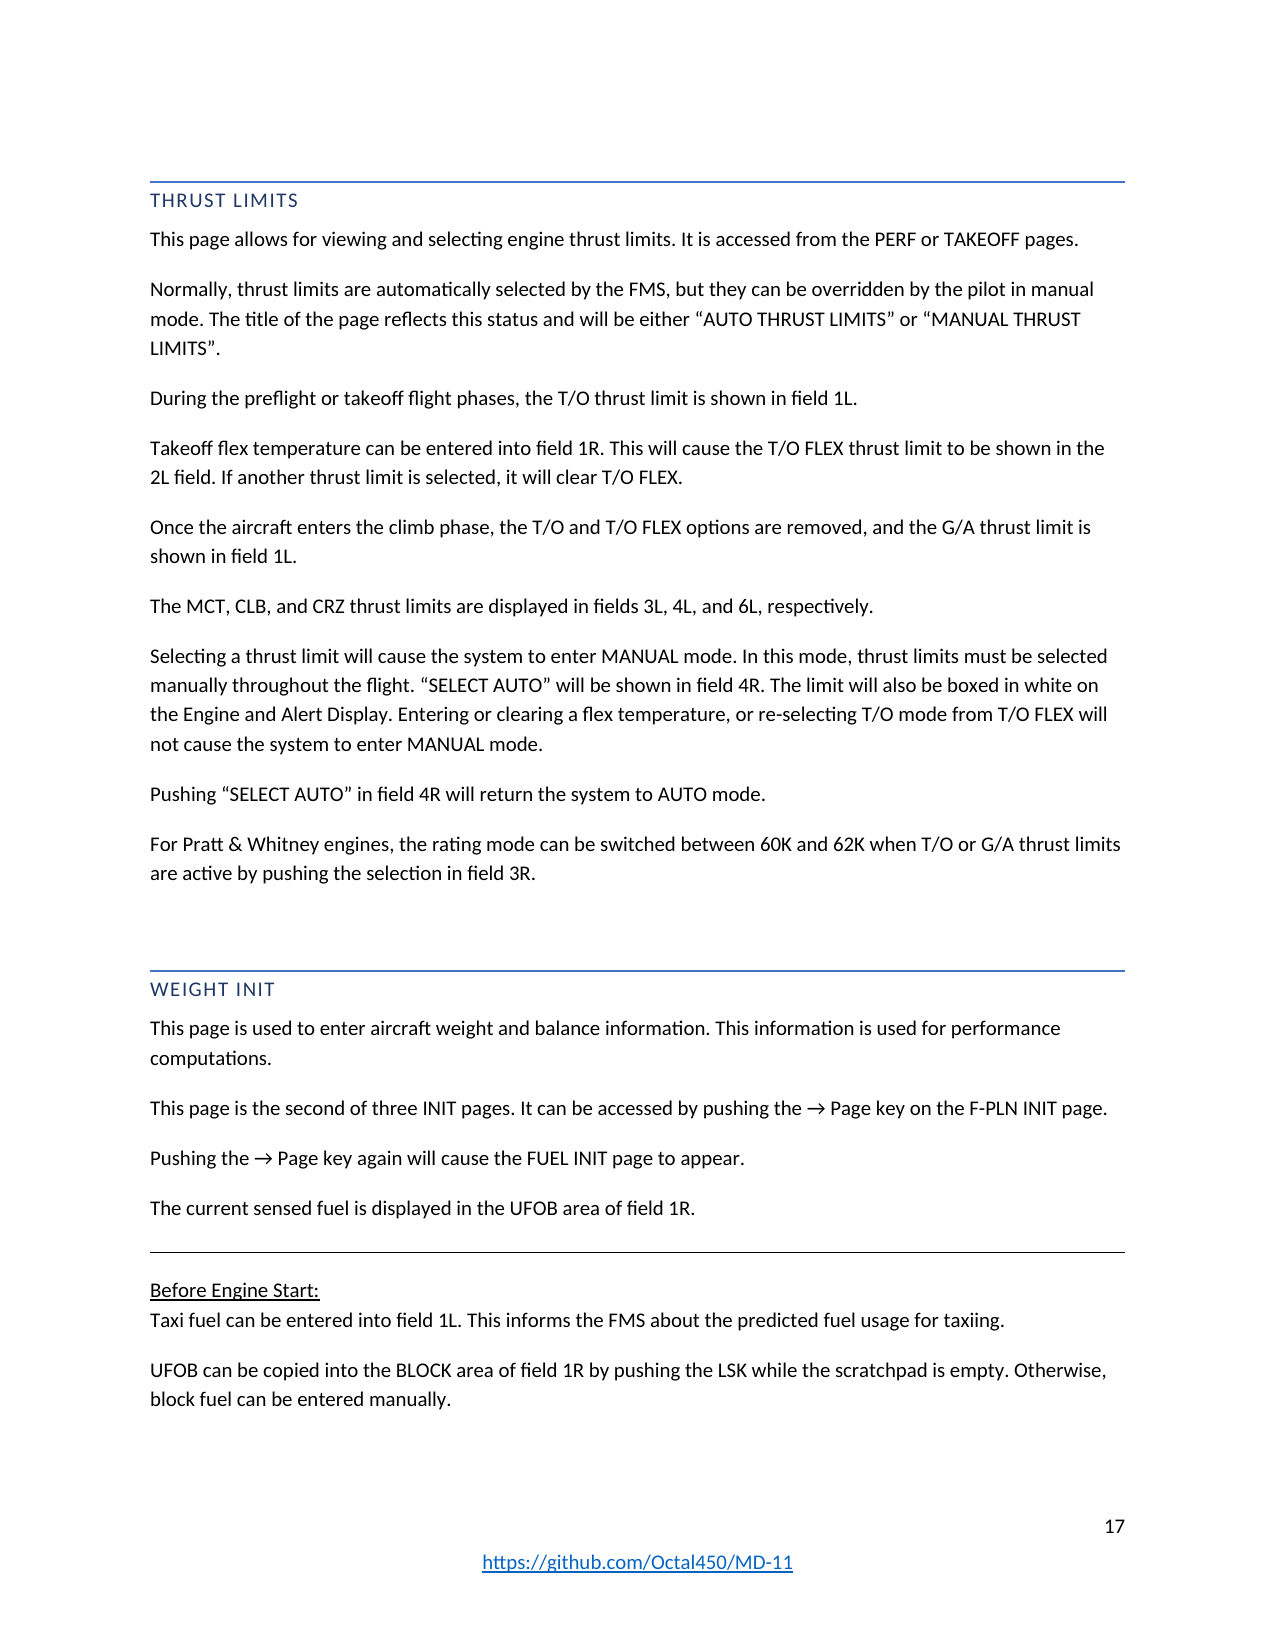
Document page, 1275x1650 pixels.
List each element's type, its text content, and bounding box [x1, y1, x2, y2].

text Selecting a thrust limit will cause the system to enter MANUAL mode. In this mode, thrust limits must be selected manually throughout the flight. “SELECT AUTO” will be shown in field 4R. The limit will also be boxed in white on the Engine and Alert Display. Entering or clearing a flex temperature, or re-selecting T/O mode from T/O FLEX will not cause the system to enter MANUAL mode. [150, 643, 1125, 756]
text Pushing “SELECT AUTO” in field 4R will return the system to AUTO mode. [150, 781, 1125, 806]
subtitle WEIGHT INIT [150, 972, 1125, 1001]
text This page allows for viewing and selecting engine thrust limits. It is accessed from the PERF or TAKEOFF pages. [150, 227, 1125, 252]
text UFOB can be copied into the BLOCK area of field 1R by pushing the LSK while the scratchpad is empty. Otherwise, block fuel can be entered manually. [150, 1357, 1125, 1411]
text For Pratt & Whitney engines, the rating mode can be switched between 60K and 62K when T/O or G/A thrust limits are active by pushing the selection in field 3R. [150, 831, 1125, 885]
text Normally, thrust limits are automatically selected by the FMS, but they can be overridden by the pilot in manual mode. The title of the page reflects this status and will be either “AUTO THRUST LIMITS” or “MANUAL THRUST LIMITS”. [150, 277, 1125, 360]
text The MCT, CLB, and CRZ thrust limits are displayed in fields 3L, 4L, and 6L, respectively. [150, 593, 1125, 619]
text Pushing the → Page key again will cause the FUEL INIT page to appear. [150, 1145, 1125, 1170]
text Before Engine Start: Taxi fuel can be entered into field 1L. This informs the FMS about the predicted fuel usage for taxiing. [150, 1278, 1125, 1332]
text During the preflight or takeoff flight phases, the T/O thrust limit is shown in field 1L. [150, 385, 1125, 410]
text Once the aircraft enters the climb phase, the T/O and T/O FLEX options are removed, and the G/A thrust limit is shown in field 1L. [150, 514, 1125, 569]
text This page is the second of three INIT pages. It can be accessed by pushing the → Page key on the F-PLN INIT page. [150, 1095, 1125, 1120]
text The current sensed fuel is displayed in the UFOB area of field 1R. [150, 1195, 1125, 1252]
text This page is used to enter aircraft weight and balance information. This information is used for performance computations. [150, 1016, 1125, 1070]
subtitle THRUST LIMITS [150, 183, 1125, 212]
text Takeoff flex temperature can be entered into field 1R. This will cause the T/O FLEX thrust limit to be shown in the 2L field. If another thrust limit is selected, it will clear T/O FLEX. [150, 435, 1125, 489]
